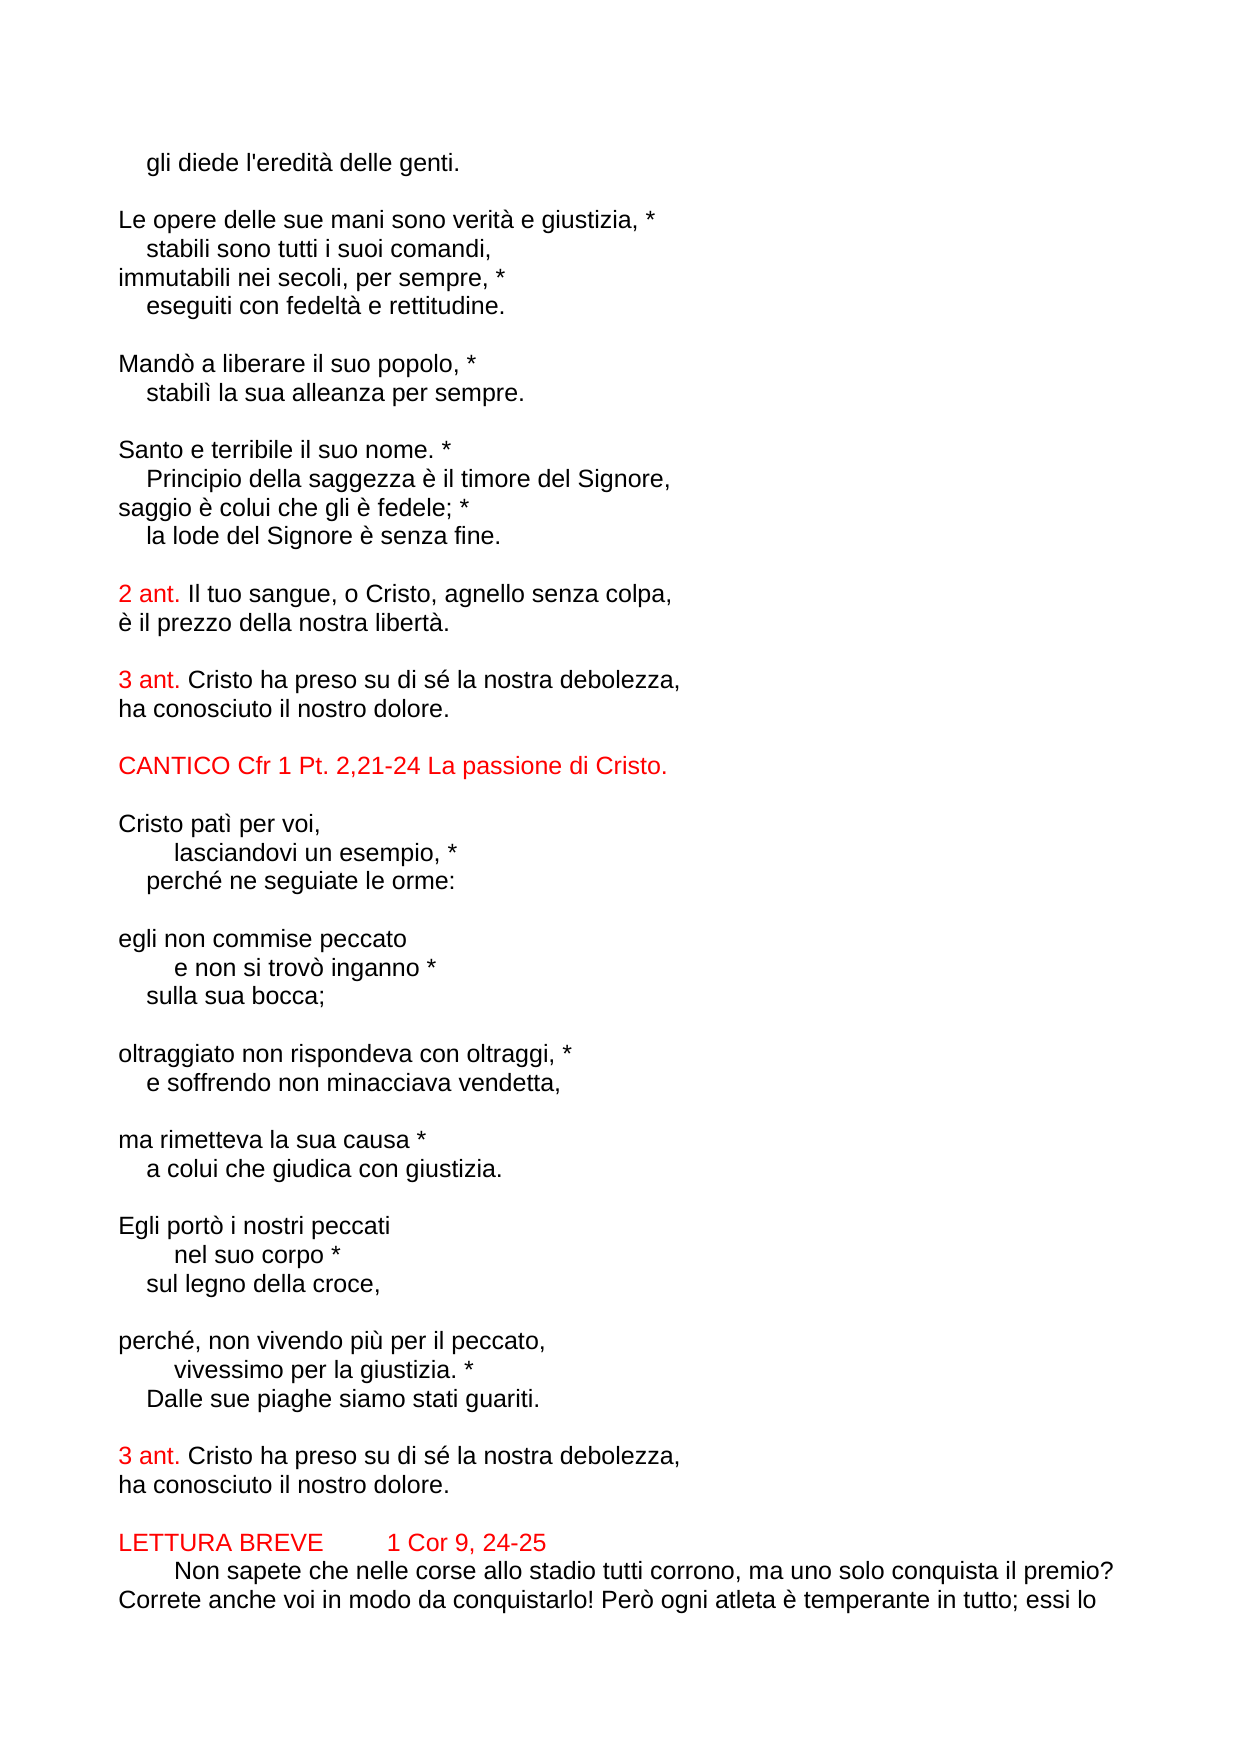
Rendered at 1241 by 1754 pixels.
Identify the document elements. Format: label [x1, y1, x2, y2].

text [118, 148, 1122, 1614]
